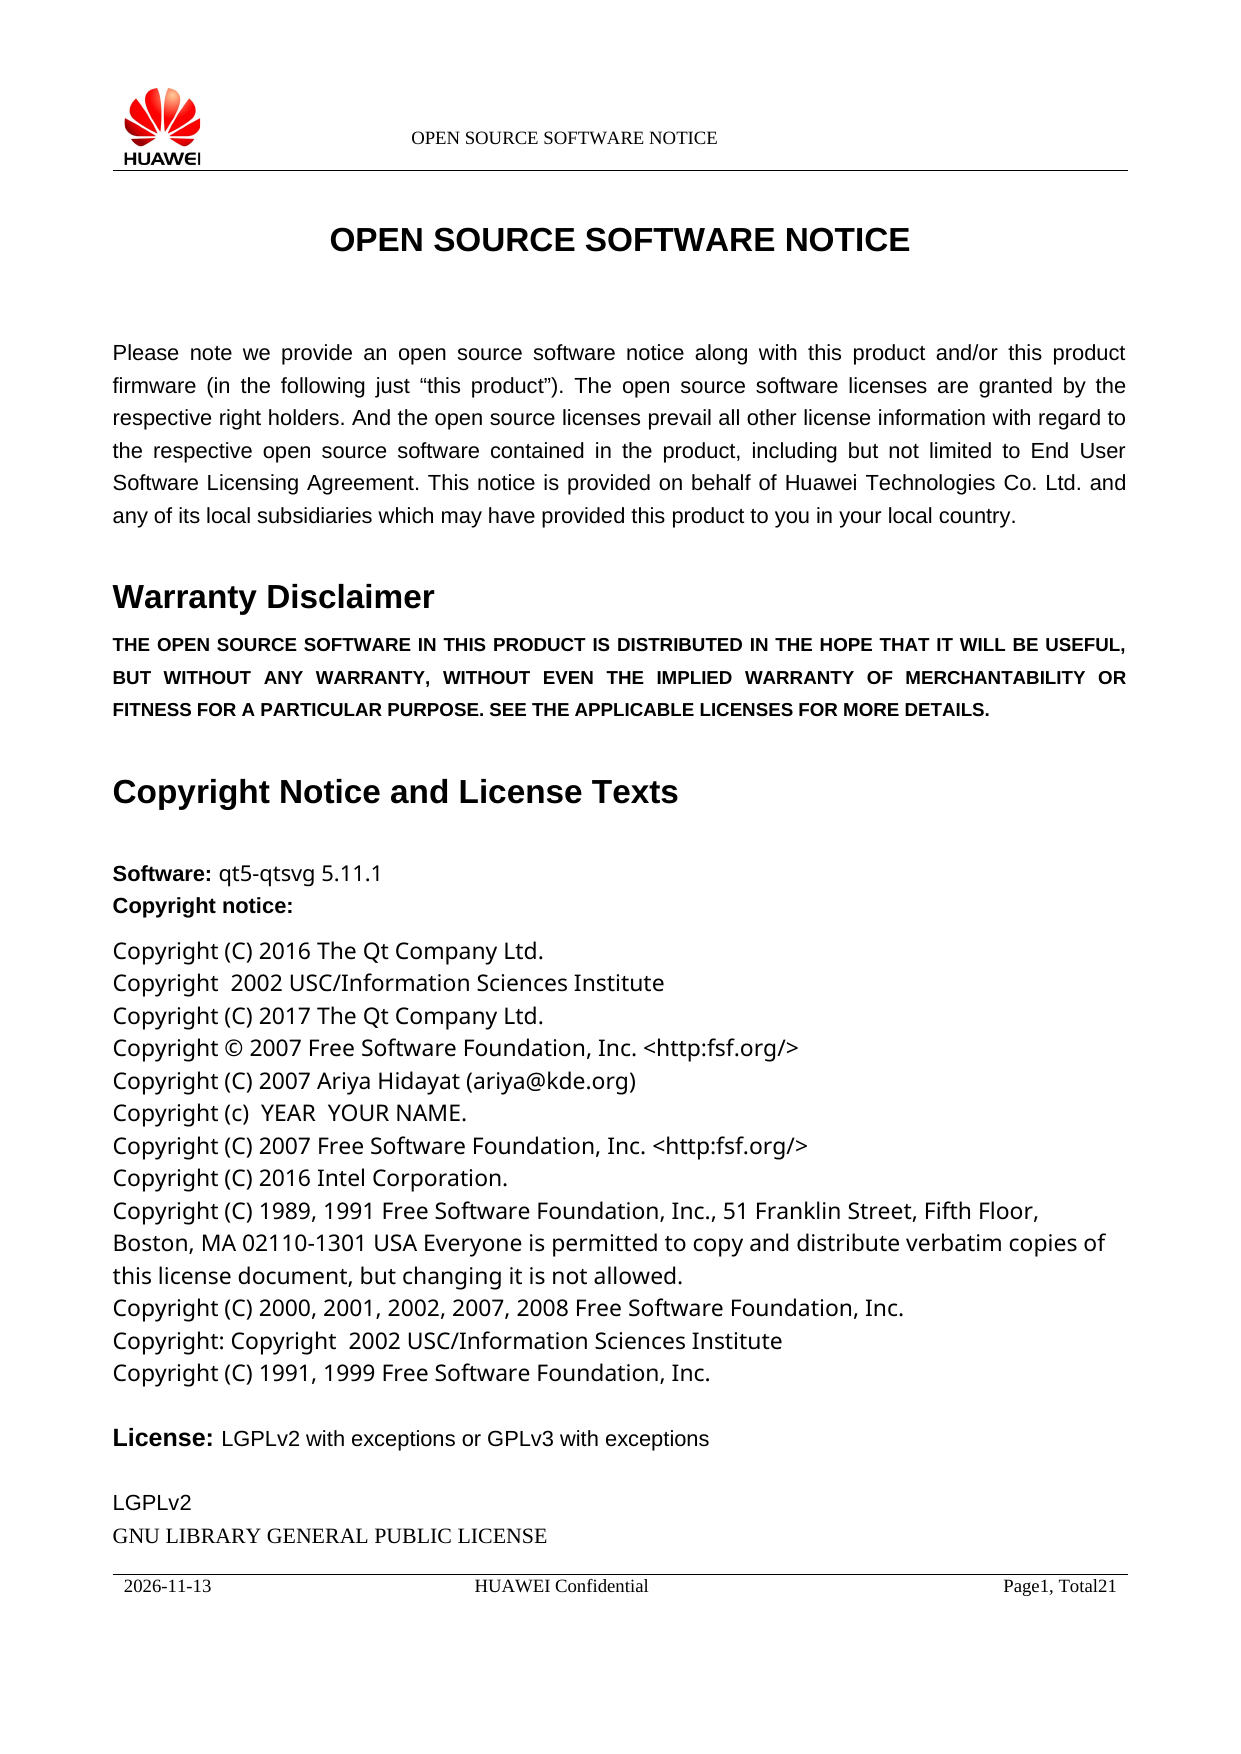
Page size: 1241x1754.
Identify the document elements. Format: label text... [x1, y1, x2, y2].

text Copyright (C) 2016 The Qt Company Ltd. Copyright 2002 USC/Information Sciences Institute Copyright (C) 2017 The Qt Company Ltd. Copyright © 2007 Free Software Foundation, Inc. <http:fsf.org/> Copyright (C) 2007 Ariya Hidayat (ariya@kde.org) Copyright (c) YEAR YOUR NAME. Copyright (C) 2007 Free Software Foundation, Inc. <http:fsf.org/> Copyright (C) 2016 Intel Corporation. Copyright (C) 1989, 1991 Free Software Foundation, Inc., 51 Franklin Street, Fifth Floor, Boston, MA 02110-1301 USA Everyone is permitted to copy and distribute verbatim copies of this license document, but changing it is not allowed. Copyright (C) 2000, 2001, 2002, 2007, 2008 Free Software Foundation, Inc. Copyright: Copyright 2002 USC/Information Sciences Institute Copyright (C) 1991, 1999 Free Software Foundation, Inc. [112, 934, 1128, 1421]
text Please note we provide an open source software notice along with this product and/or this product firmware (in the following just “this product”). The open source software licenses are granted by the respective right holders. And the open source licenses prevail all other license information with regard to the respective open source software contained in the product, including but not limited to End User Software Licensing Agreement. This notice is provided on behalf of Huawei Technologies Co. Ltd. and any of its local subsidiaries which may have provided this product to you in your local country. [112, 336, 1128, 531]
text License: LGPLv2 with exceptions or GPLv3 with exceptions [112, 1421, 1128, 1454]
text The open source software in this product is distributed in the hope that it will be useful, but WITHOUT ANY WARRANTY, without even the implied warranty of MERCHANTABILITY or FITNESS FOR A PARTICULAR PURPOSE. See the applicable licenses for more details. [112, 629, 1128, 726]
text Warranty Disclaimer [112, 564, 1128, 629]
text LGPLv2 GNU LIBRARY GENERAL PUBLIC LICENSE [112, 1454, 1128, 1551]
picture [124, 88, 201, 165]
text Copyright notice: [112, 889, 1128, 921]
text Copyright Notice and License Texts [112, 759, 1128, 824]
title Software: qt5-qtsvg 5.11.1 [112, 856, 1128, 889]
text OPEN SOURCE SOFTWARE NOTICE [112, 206, 1128, 271]
